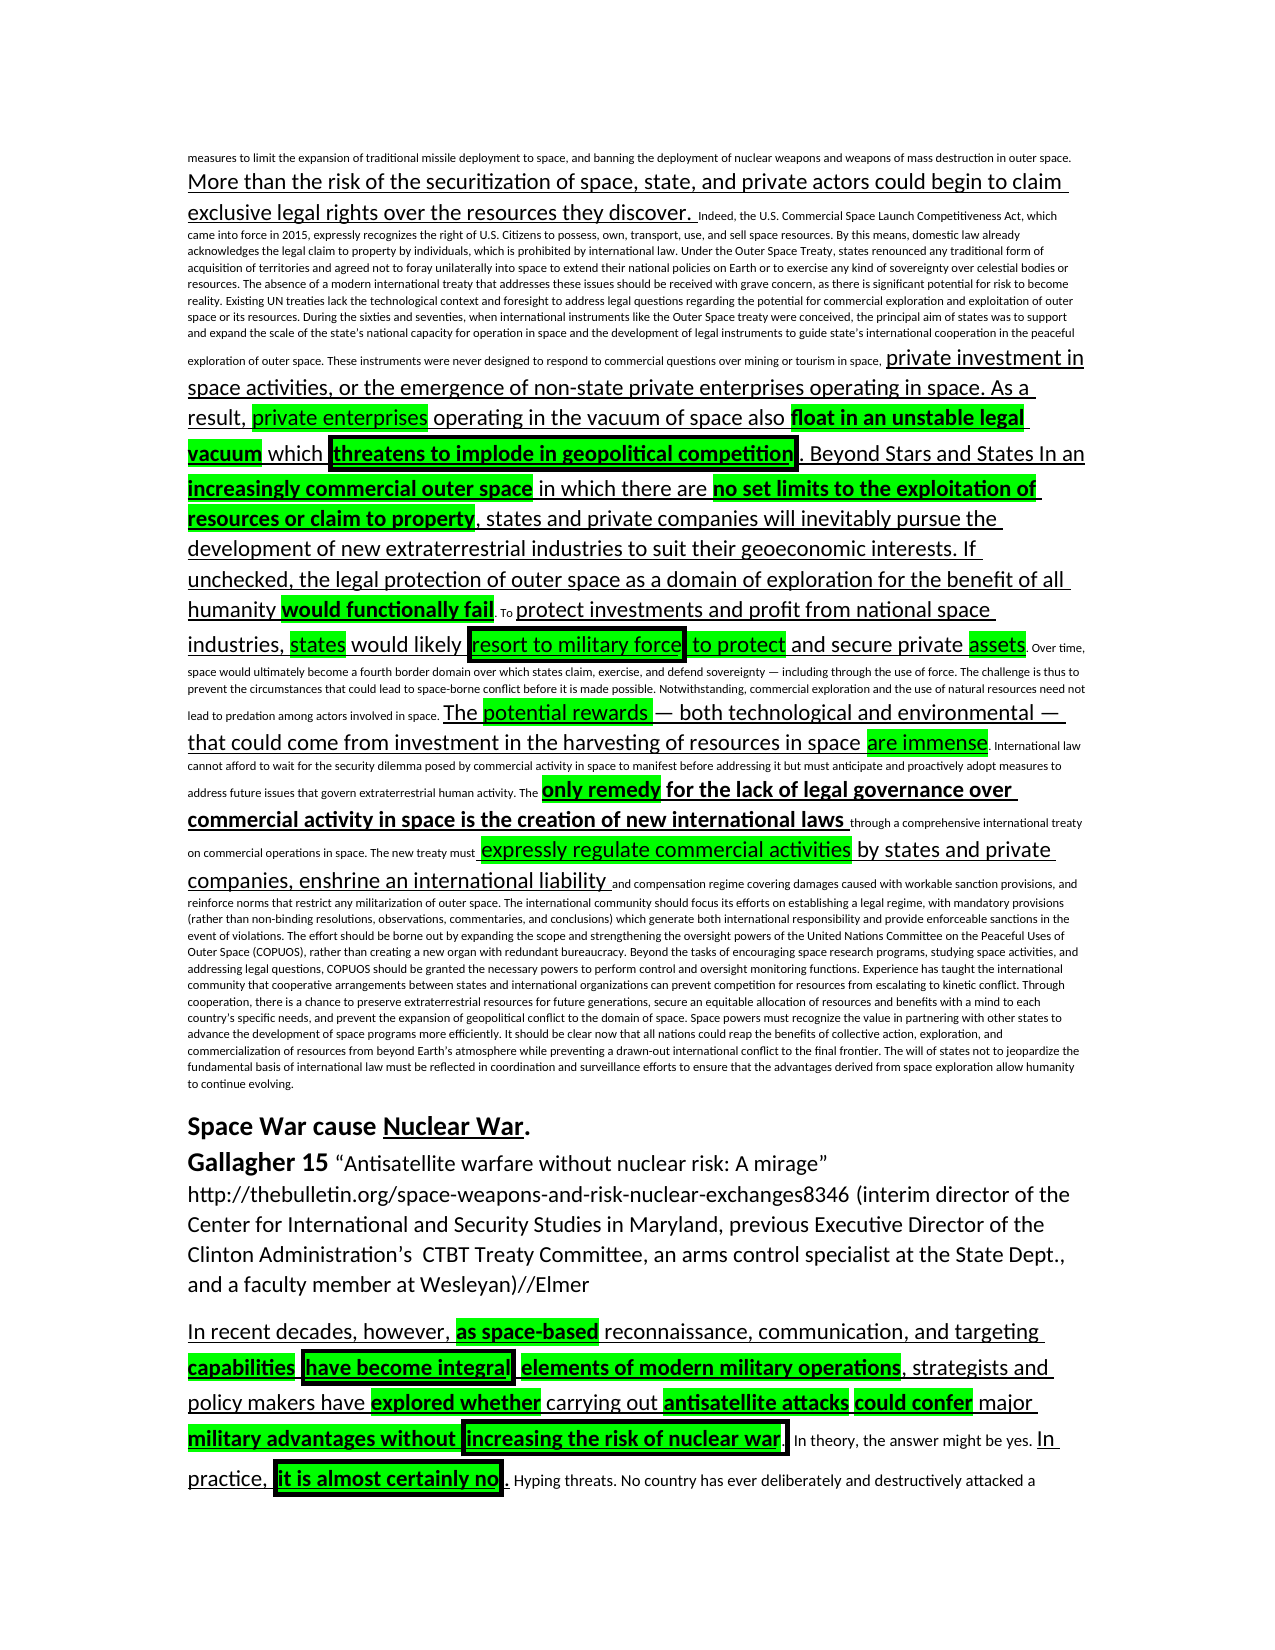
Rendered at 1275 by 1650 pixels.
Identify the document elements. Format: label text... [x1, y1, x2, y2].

text Gallagher 15 “Antisatellite warfare without nuclear risk: A mirage” http://thebulletin.org/space-weapons-and-risk-nuclear-exchanges8346 (interim director of the Center for International and Security Studies in Maryland, previous Executive Director of the Clinton Administration’s CTBT Treaty Committee, an arms control specialist at the State Dept., and a faculty member at Wesleyan)//Elmer [187, 1145, 1087, 1299]
subtitle Space War cause Nuclear War. [187, 1109, 1087, 1142]
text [187, 1317, 1087, 1497]
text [187, 150, 1087, 1091]
